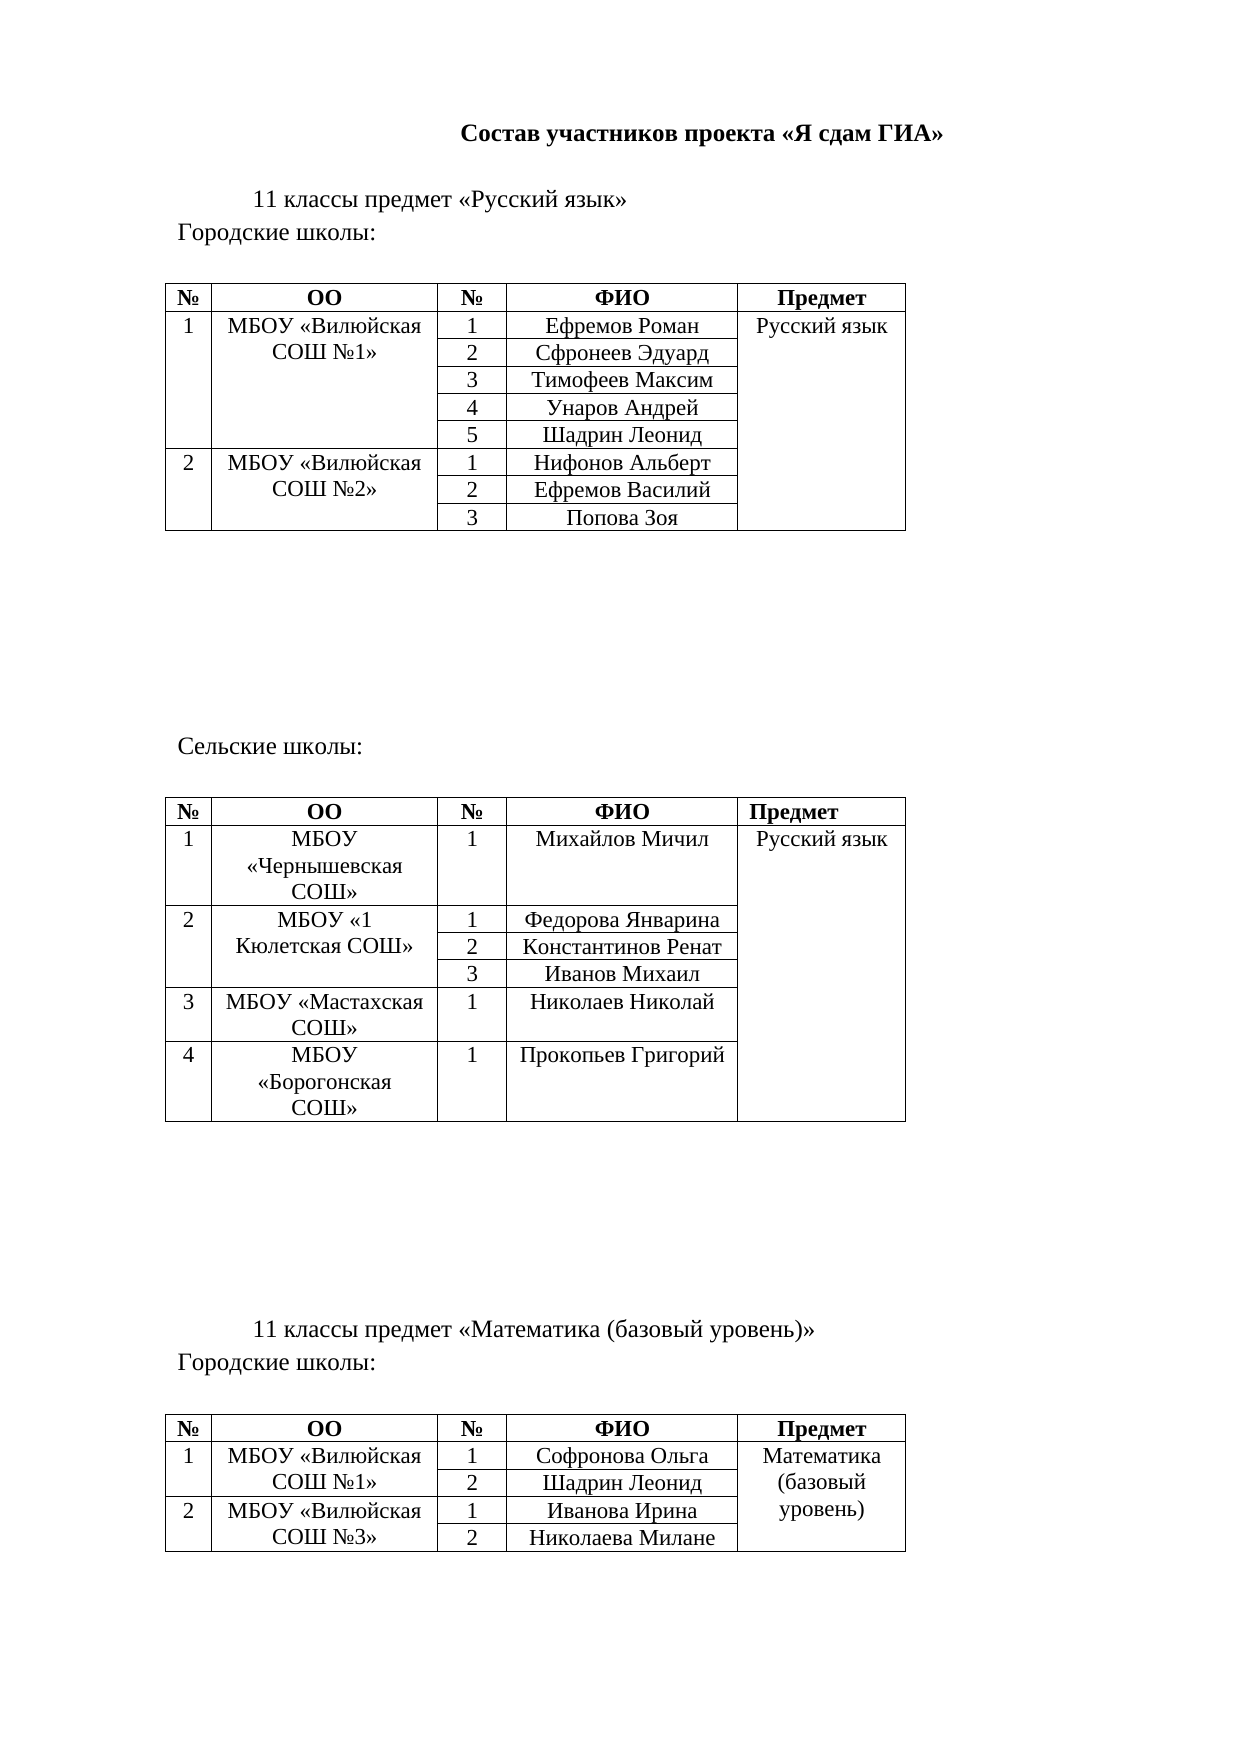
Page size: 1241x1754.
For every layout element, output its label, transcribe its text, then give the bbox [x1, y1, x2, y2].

table_cell Русский язык [738, 826, 905, 1121]
table_cell 2 [438, 1524, 506, 1551]
table_cell Николаев Николай [507, 988, 737, 1041]
table_header ОО [212, 1415, 437, 1441]
table_header ОО [212, 798, 437, 824]
table_cell Шадрин Леонид [507, 421, 737, 448]
table_cell 2 [166, 1497, 211, 1551]
table_cell Федорова Январина [507, 906, 737, 932]
table_cell Попова Зоя [507, 504, 737, 530]
text Сельские школы: [177, 731, 1152, 760]
table_cell 1 [166, 826, 211, 904]
table_cell 3 [438, 367, 506, 393]
table_cell Математика (базовый уровень) [738, 1442, 905, 1551]
table_header Предмет [738, 798, 905, 824]
table_cell МБОУ «Вилюйская СОШ №1» [212, 312, 437, 448]
table_cell 1 [438, 312, 506, 338]
table_cell МБОУ «Вилюйская СОШ №1» [212, 1442, 437, 1496]
table_cell 4 [438, 394, 506, 420]
text Городские школы: [177, 1347, 1152, 1376]
table_cell МБОУ «1 Кюлетская СОШ» [212, 906, 437, 987]
table_cell 1 [438, 826, 506, 904]
table_header № [438, 284, 506, 311]
table_header ФИО [507, 1415, 737, 1441]
table_header № [166, 284, 211, 311]
table_cell 3 [438, 960, 506, 987]
table_header ОО [212, 284, 437, 311]
table_cell 1 [166, 1442, 211, 1496]
table_cell 1 [166, 312, 211, 448]
table_cell 2 [438, 476, 506, 502]
table_header ФИО [507, 798, 737, 824]
table_cell Константинов Ренат [507, 933, 737, 959]
list 11 классы предмет «Математика (базовый уровень)» [252, 1314, 1152, 1343]
table_cell МБОУ «Борогонская СОШ» [212, 1042, 437, 1121]
table_cell 1 [438, 988, 506, 1041]
table_cell Михайлов Мичил [507, 826, 737, 904]
list 11 классы предмет «Русский язык» [252, 184, 1152, 213]
list Состав участников проекта «Я сдам ГИА» [252, 118, 1152, 147]
table_cell 1 [438, 1042, 506, 1121]
table_header № [438, 798, 506, 824]
table_cell 5 [438, 421, 506, 448]
table_header Предмет [738, 1415, 905, 1441]
table_cell 3 [166, 988, 211, 1041]
table_cell МБОУ «Мастахская СОШ» [212, 988, 437, 1041]
table_header ФИО [507, 284, 737, 311]
table_cell 1 [438, 1497, 506, 1523]
table_cell 2 [438, 339, 506, 366]
table_cell Иванова Ирина [507, 1497, 737, 1523]
table_cell 1 [438, 1442, 506, 1468]
table_cell Русский язык [738, 312, 905, 530]
table_cell Тимофеев Максим [507, 367, 737, 393]
table_cell 2 [166, 906, 211, 987]
table_cell МБОУ «Вилюйская СОШ №3» [212, 1497, 437, 1551]
table_cell Ефремов Роман [507, 312, 737, 338]
table_cell Иванов Михаил [507, 960, 737, 987]
table_cell Николаева Милане [507, 1524, 737, 1551]
table_cell 2 [438, 1470, 506, 1496]
table_header № [166, 798, 211, 824]
table_header № [438, 1415, 506, 1441]
table_cell МБОУ «Чернышевская СОШ» [212, 826, 437, 904]
table_cell 3 [438, 504, 506, 530]
table_cell Ефремов Василий [507, 476, 737, 502]
table_header Предмет [738, 284, 905, 311]
table_cell Унаров Андрей [507, 394, 737, 420]
table_cell Прокопьев Григорий [507, 1042, 737, 1121]
table_cell МБОУ «Вилюйская СОШ №2» [212, 449, 437, 530]
table_header № [166, 1415, 211, 1441]
table_cell Шадрин Леонид [507, 1470, 737, 1496]
table_cell 4 [166, 1042, 211, 1121]
table_cell 2 [166, 449, 211, 530]
table_cell 1 [438, 449, 506, 475]
table_cell Нифонов Альберт [507, 449, 737, 475]
table_cell Сфронеев Эдуард [507, 339, 737, 366]
table_cell 2 [438, 933, 506, 959]
table_cell Софронова Ольга [507, 1442, 737, 1468]
table_cell 1 [438, 906, 506, 932]
text Городские школы: [177, 217, 1152, 246]
